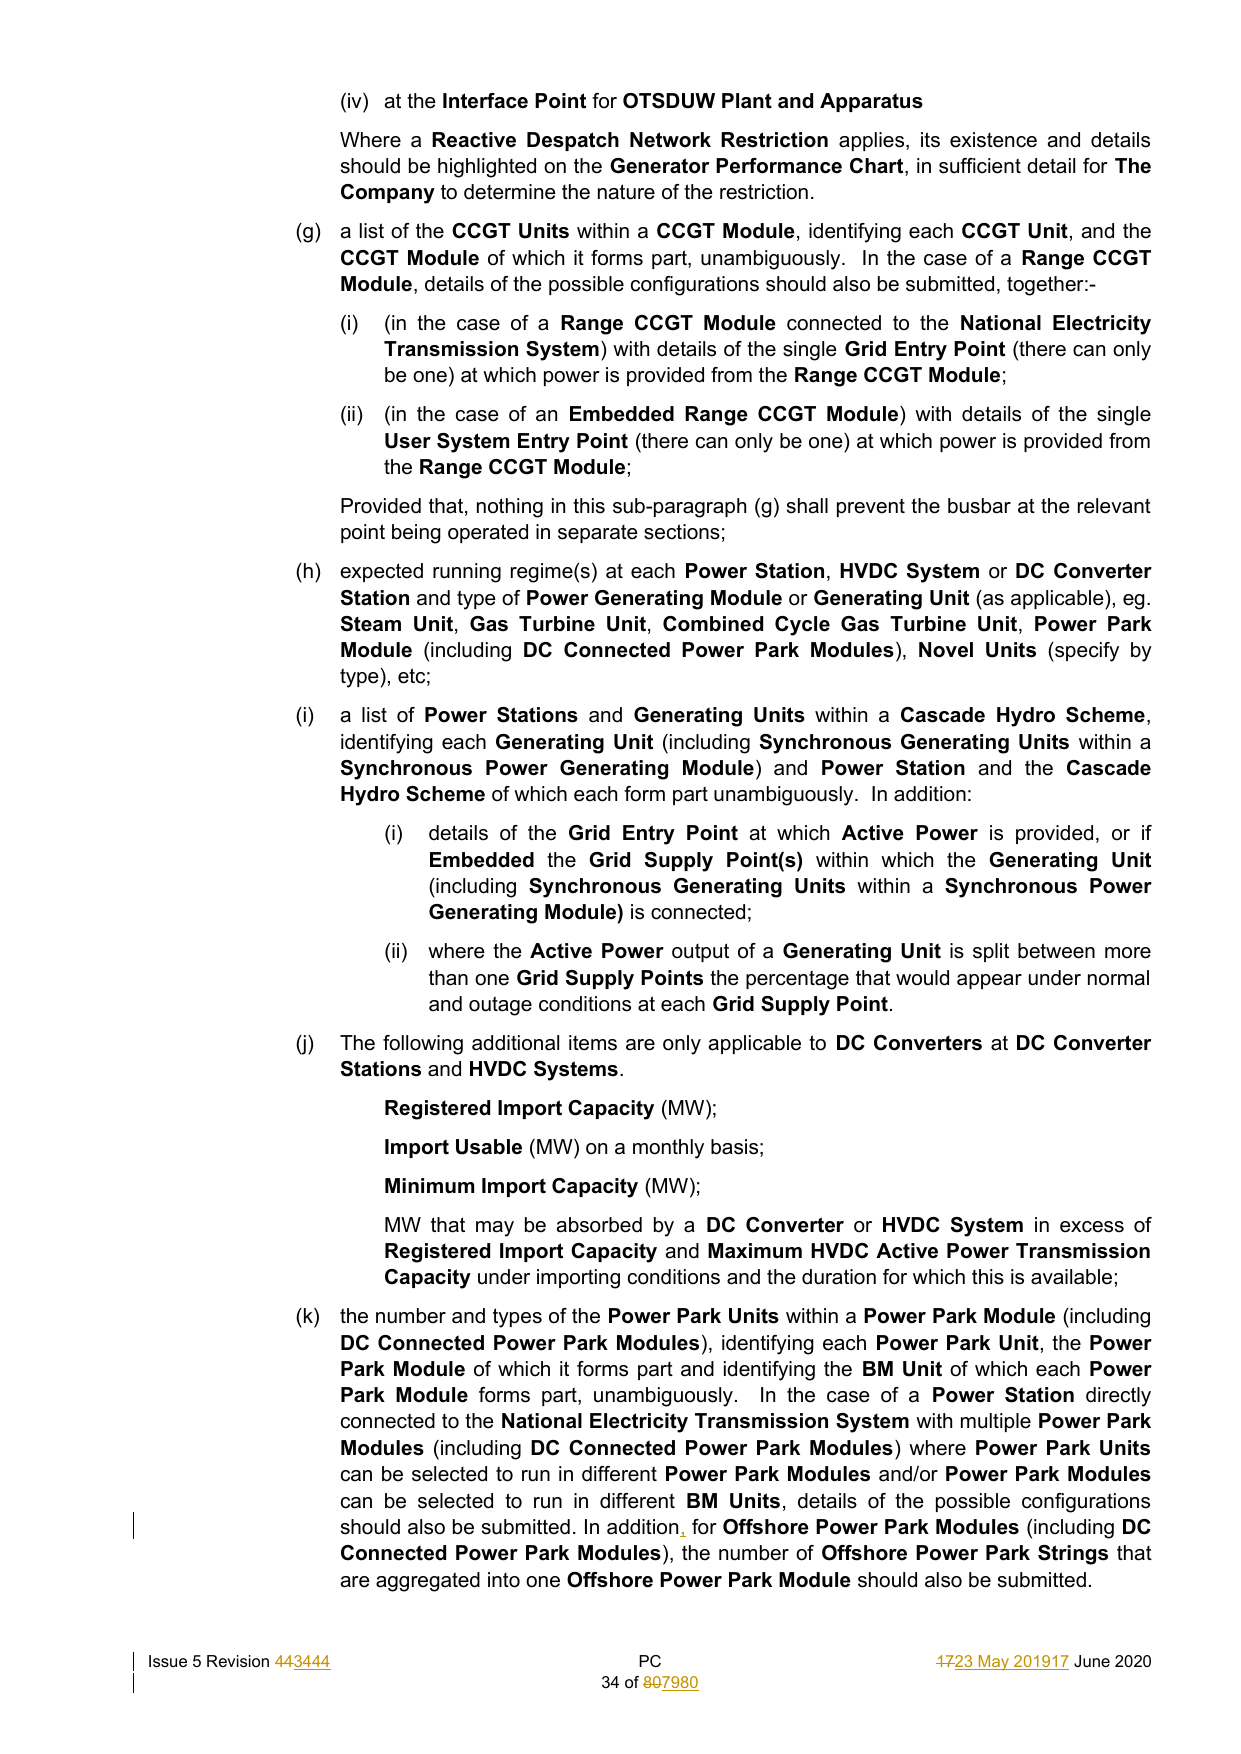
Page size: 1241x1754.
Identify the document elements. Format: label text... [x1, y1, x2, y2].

text (i) details of the Grid Entry Point at which Active Power is provided, or if Embedded the Grid Supply Point(s) within which the Generating Unit (including Synchronous Generating Units within a Synchronous Power Generating Module) is connected; [384, 821, 1152, 924]
text (j) The following additional items are only applicable to DC Converters at DC Converter Stations and HVDC Systems. [295, 1031, 1152, 1081]
text (ii) where the Active Power output of a Generating Unit is split between more than one Grid Supply Points the percentage that would appear under normal and outage conditions at each Grid Supply Point. [384, 939, 1152, 1016]
text (i) a list of Power Stations and Generating Units within a Cascade Hydro Scheme, identifying each Generating Unit (including Synchronous Generating Units within a Synchronous Power Generating Module) and Power Station and the Cascade Hydro Scheme of which each form part unambiguously. In addition: [295, 703, 1152, 806]
text Where a Reactive Despatch Network Restriction applies, its existence and details should be highlighted on the Generator Performance Chart, in sufficient detail for The Company to determine the nature of the restriction. [295, 127, 1152, 204]
text Registered Import Capacity (MW); [340, 1096, 1152, 1120]
text (k) the number and types of the Power Park Units within a Power Park Module (including DC Connected Power Park Modules), identifying each Power Park Unit, the Power Park Module of which it forms part and identifying the BM Unit of which each Power Park Module forms part, unambiguously. In the case of a Power Station directly connected to the National Electricity Transmission System with multiple Power Park Modules (including DC Connected Power Park Modules) where Power Park Units can be selected to run in different Power Park Modules and/or Power Park Modules can be selected to run in different BM Units, details of the possible configurations should also be submitted. In addition for Offshore Power Park Modules (including DC Connected Power Park Modules), the number of Offshore Power Park Strings that are aggregated into one Offshore Power Park Module should also be submitted. [295, 1304, 1152, 1591]
text (ii) (in the case of an Embedded Range CCGT Module) with details of the single User System Entry Point (there can only be one) at which power is provided from the Range CCGT Module; [340, 402, 1152, 479]
text Provided that, nothing in this sub-paragraph (g) shall prevent the busbar at the relevant point being operated in separate sections; [295, 494, 1152, 544]
text MW that may be absorbed by a DC Converter or HVDC System in excess of Registered Import Capacity and Maximum HVDC Active Power Transmission Capacity under importing conditions and the duration for which this is available; [340, 1212, 1152, 1289]
text (iv) at the Interface Point for OTSDUW Plant and Apparatus [340, 89, 1152, 113]
text Import Usable (MW) on a monthly basis; [340, 1135, 1152, 1159]
text (i) (in the case of a Range CCGT Module connected to the National Electricity Transmission System) with details of the single Grid Entry Point (there can only be one) at which power is provided from the Range CCGT Module; [340, 311, 1152, 387]
text (g) a list of the CCGT Units within a CCGT Module, identifying each CCGT Unit, and the CCGT Module of which it forms part, unambiguously. In the case of a Range CCGT Module, details of the possible configurations should also be submitted, together:- [295, 219, 1152, 296]
text (h) expected running regime(s) at each Power Station, HVDC System or DC Converter Station and type of Power Generating Module or Generating Unit (as applicable), eg. Steam Unit, Gas Turbine Unit, Combined Cycle Gas Turbine Unit, Power Park Module (including DC Connected Power Park Modules), Novel Units (specify by type), etc; [295, 559, 1152, 688]
text Minimum Import Capacity (MW); [340, 1173, 1152, 1197]
